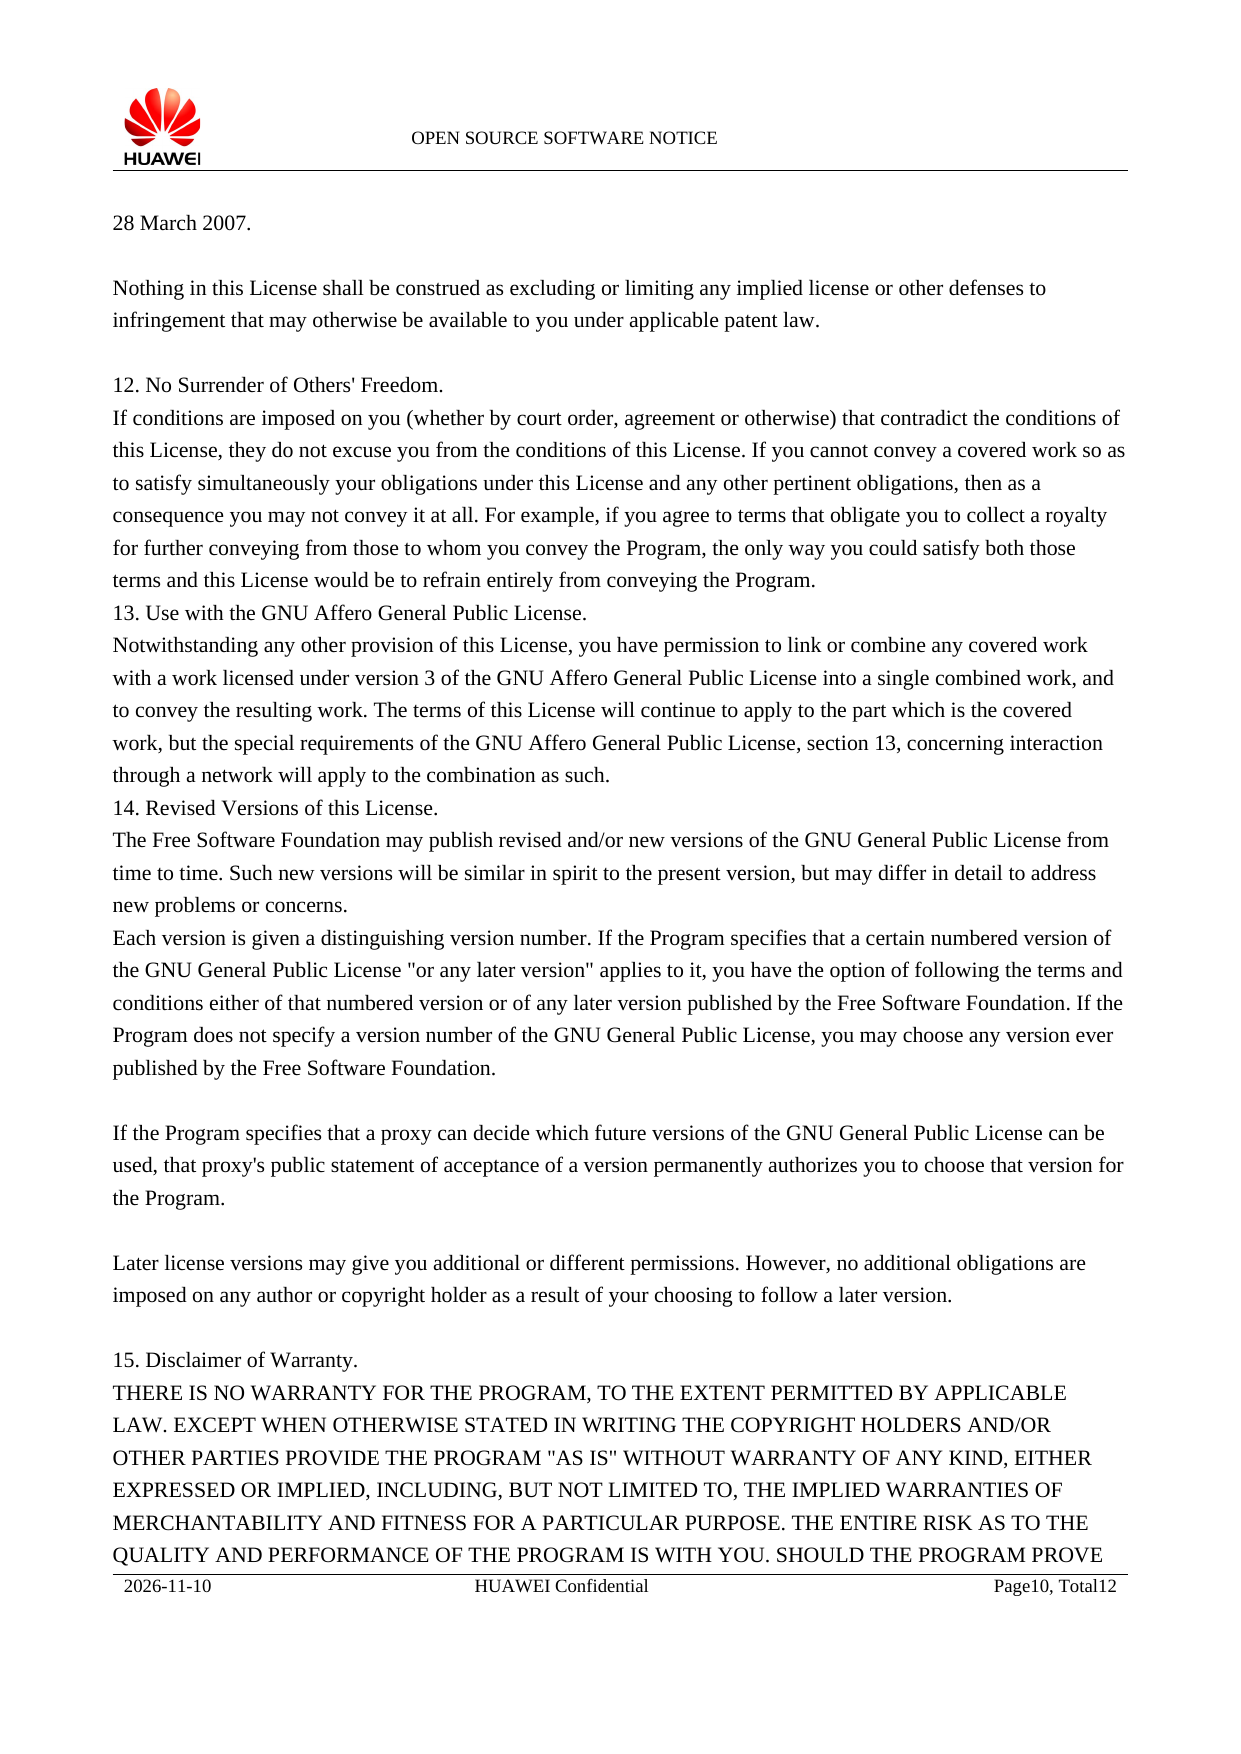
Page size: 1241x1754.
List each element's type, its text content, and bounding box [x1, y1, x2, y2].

picture [124, 88, 201, 165]
